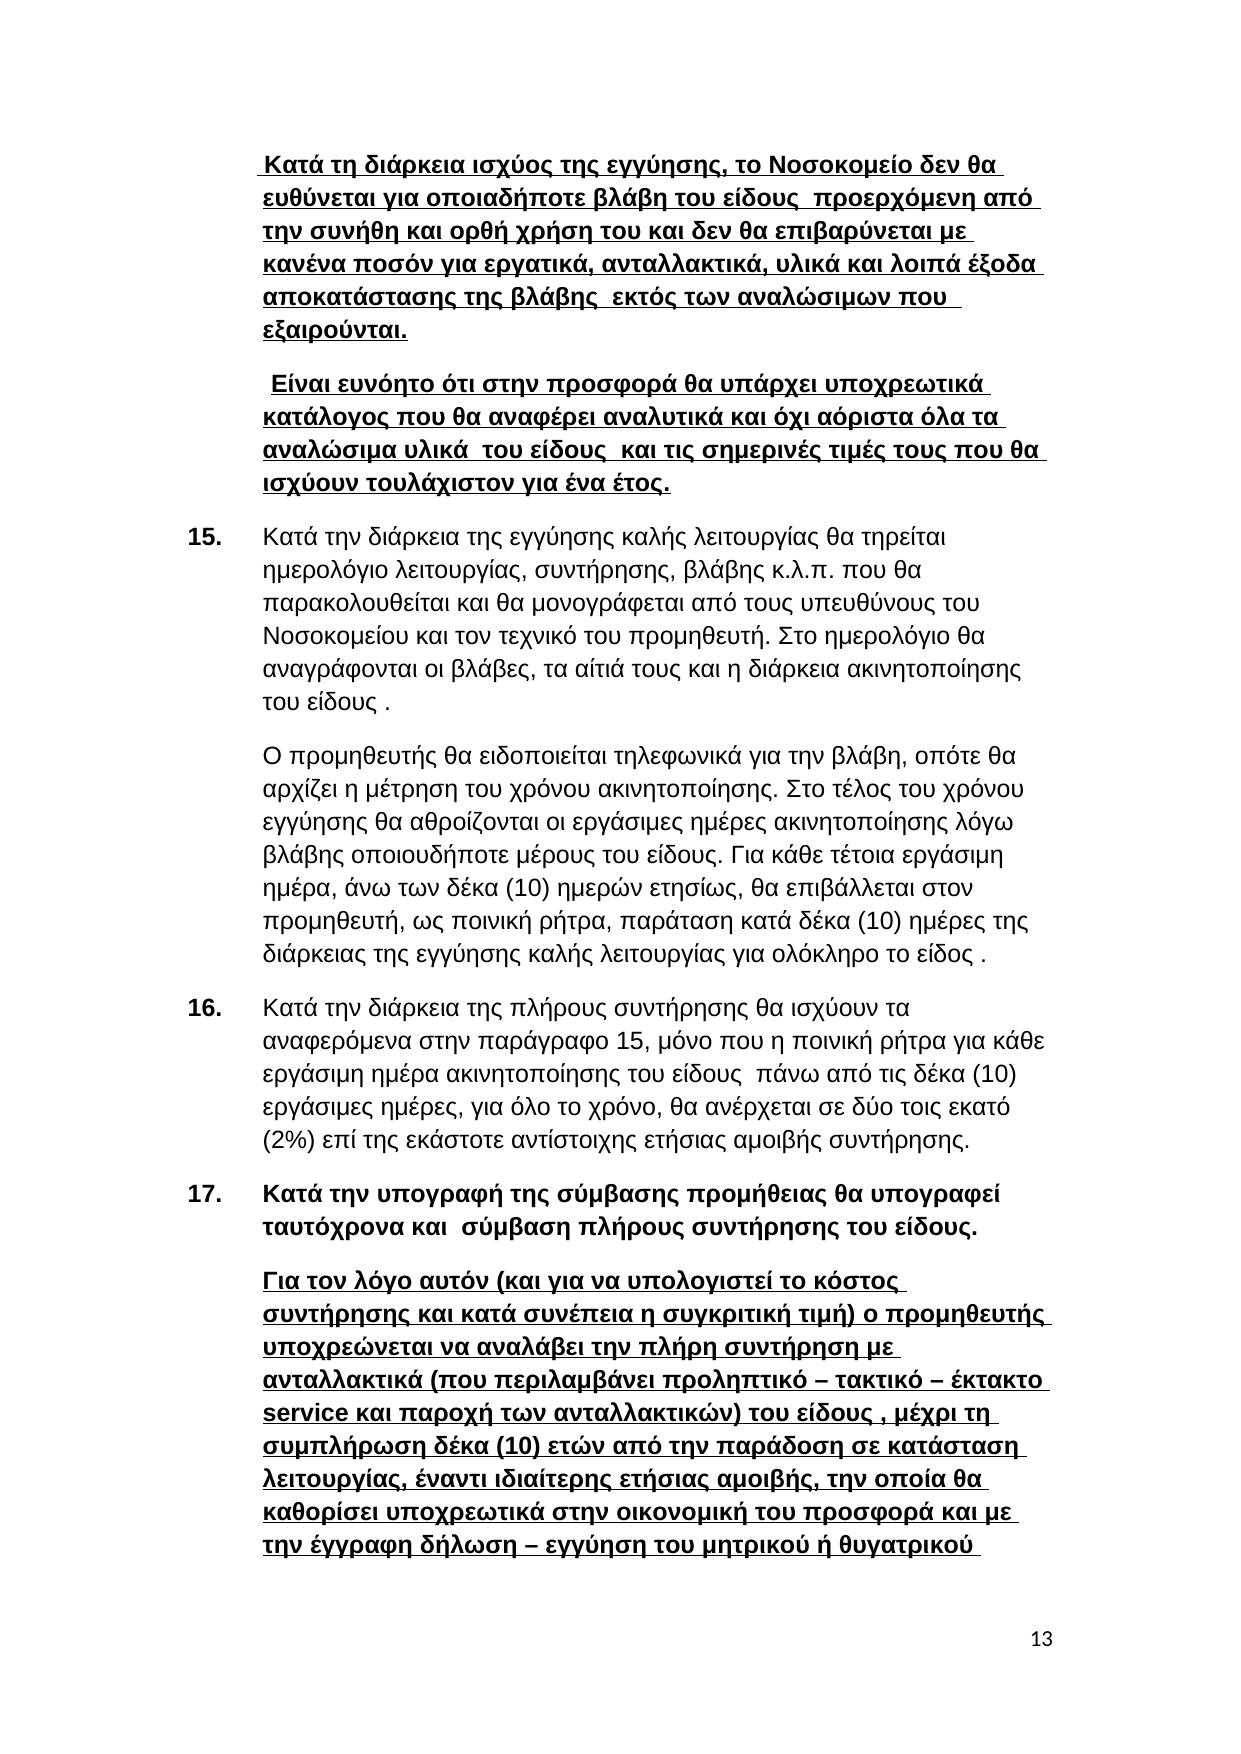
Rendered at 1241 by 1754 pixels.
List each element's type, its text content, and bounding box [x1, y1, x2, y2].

text 17. Κατά την υπογραφή της σύμβασης προμήθειας θα υπογραφεί ταυτόχρονα και σύμβαση πλήρους συντήρησης του είδους. [187, 1179, 1053, 1241]
text 15. Κατά την διάρκεια της εγγύησης καλής λειτουργίας θα τηρείται ημερολόγιο λειτουργίας, συντήρησης, βλάβης κ.λ.π. που θα παρακολουθείται και θα μονογράφεται από τους υπευθύνους του Νοσοκομείου και τον τεχνικό του προμηθευτή. Στο ημερολόγιο θα αναγράφονται οι βλάβες, τα αίτιά τους και η διάρκεια ακινητοποίησης του είδους . [187, 522, 1053, 716]
text 16. Κατά την διάρκεια της πλήρους συντήρησης θα ισχύουν τα αναφερόμενα στην παράγραφο 15, μόνο που η ποινική ρήτρα για κάθε εργάσιμη ημέρα ακινητοποίησης του είδους πάνω από τις δέκα (10) εργάσιμες ημέρες, για όλο το χρόνο, θα ανέρχεται σε δύο τοις εκατό (2%) επί της εκάστοτε αντίστοιχης ετήσιας αμοιβής συντήρησης. [187, 993, 1053, 1154]
text Ο προμηθευτής θα ειδοποιείται τηλεφωνικά για την βλάβη, οπότε θα αρχίζει η μέτρηση του χρόνου ακινητοποίησης. Στο τέλος του χρόνου εγγύησης θα αθροίζονται οι εργάσιμες ημέρες ακινητοποίησης λόγω βλάβης οποιουδήποτε μέρους του είδους. Για κάθε τέτοια εργάσιμη ημέρα, άνω των δέκα (10) ημερών ετησίως, θα επιβάλλεται στον προμηθευτή, ως ποινική ρήτρα, παράταση κατά δέκα (10) ημέρες της διάρκειας της εγγύησης καλής λειτουργίας για ολόκληρο το είδος . [262, 741, 1053, 968]
text Είναι ευνόητο ότι στην προσφορά θα υπάρχει υποχρεωτικά κατάλογος που θα αναφέρει αναλυτικά και όχι αόριστα όλα τα αναλώσιμα υλικά του είδους και τις σημερινές τιμές τους που θα ισχύουν τουλάχιστον για ένα έτος. [187, 369, 1053, 497]
text Κατά τη διάρκεια ισχύος της εγγύησης, το Νοσοκομείο δεν θα ευθύνεται για οποιαδήποτε βλάβη του είδους προερχόμενη από την συνήθη και ορθή χρήση του και δεν θα επιβαρύνεται με κανένα ποσόν για εργατικά, ανταλλακτικά, υλικά και λοιπά έξοδα αποκατάστασης της βλάβης εκτός των αναλώσιμων που εξαιρούνται. [187, 150, 1053, 344]
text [187, 1266, 1053, 1558]
